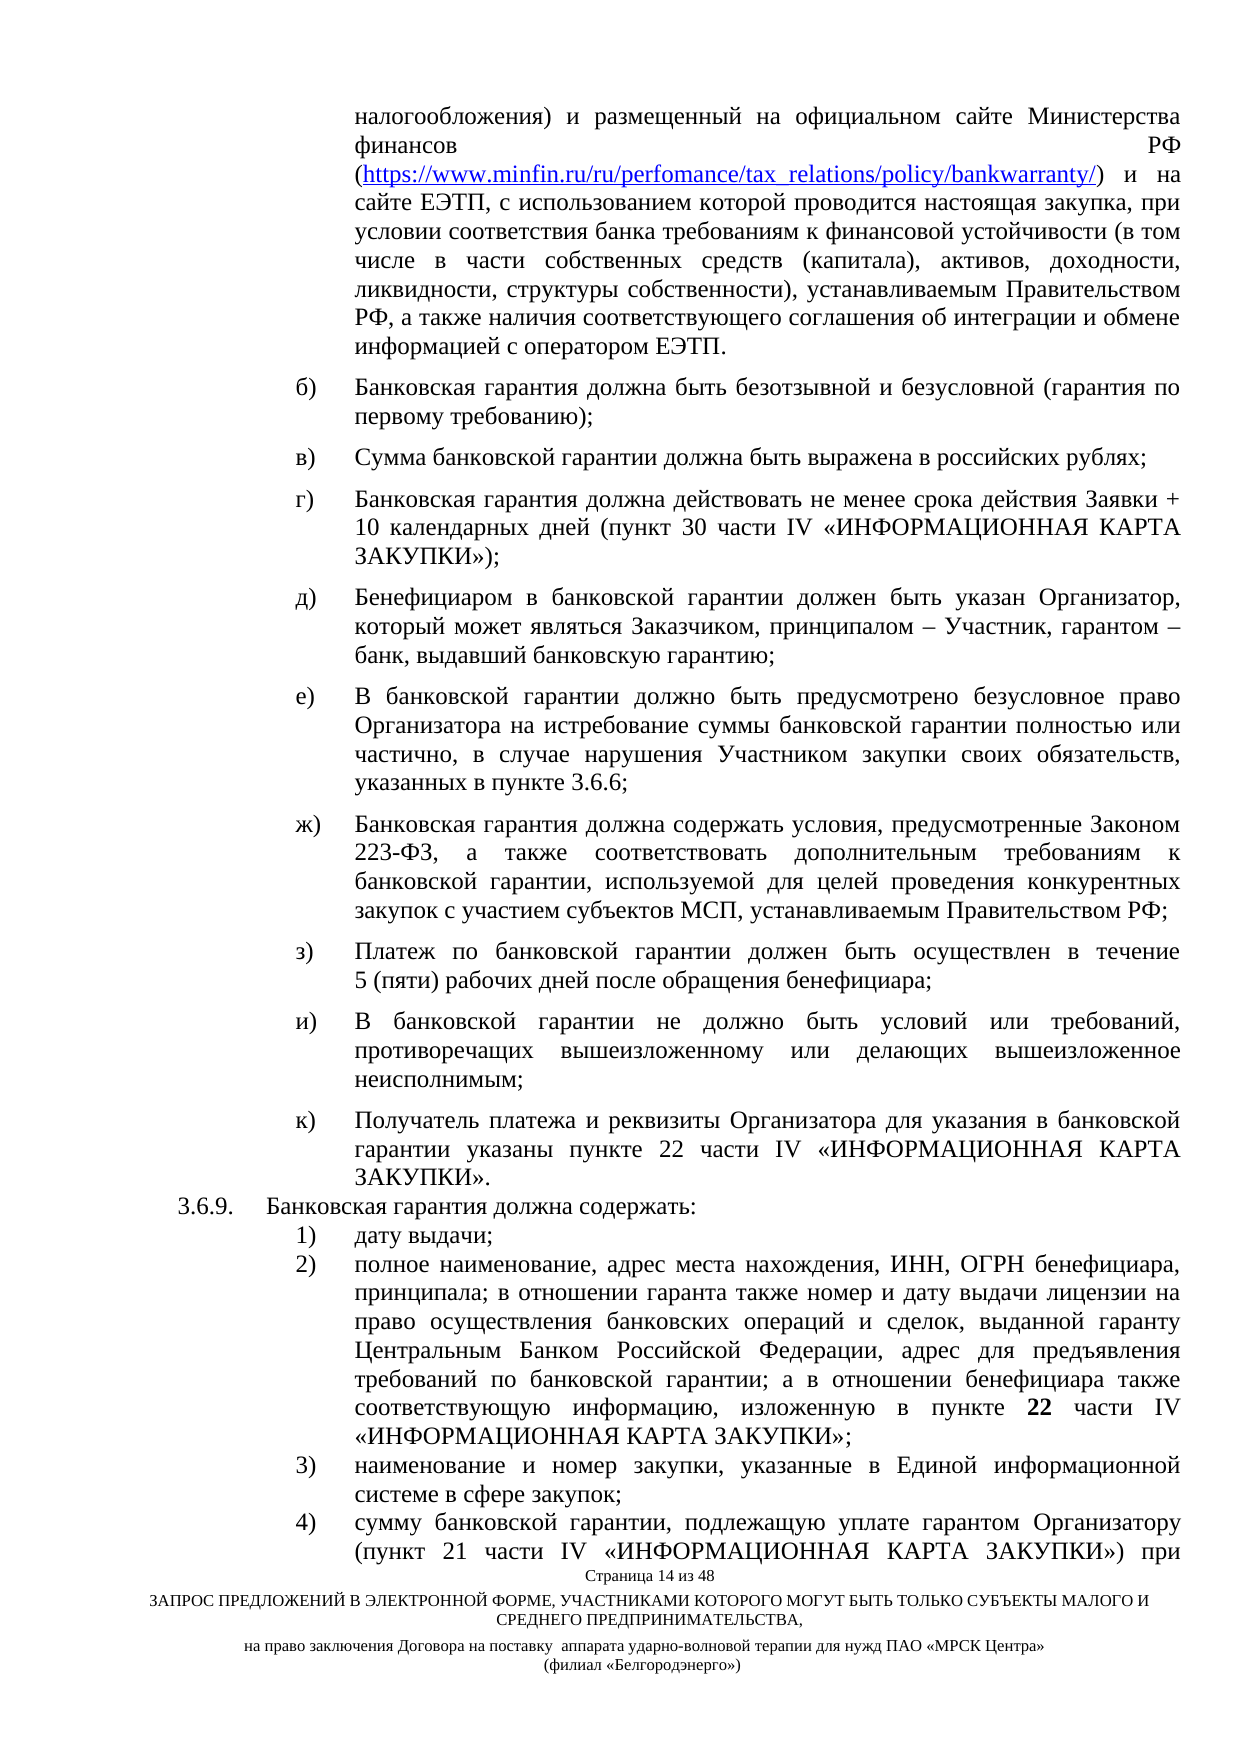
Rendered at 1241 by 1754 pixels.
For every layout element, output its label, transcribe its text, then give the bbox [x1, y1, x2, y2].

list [295, 1507, 1181, 1565]
list Платеж по банковской гарантии должен быть осуществлен в течение 5 (пяти) рабочих дней после обращения бенефициара; [295, 936, 1181, 994]
list В банковской гарантии не должно быть условий или требований, противоречащих вышеизложенному или делающих вышеизложенное неисполнимым; [295, 1006, 1181, 1092]
list Банковская гарантия должна действовать не менее срока действия Заявки + 10 календарных дней (пункт 30 части IV «ИНФОРМАЦИОННАЯ КАРТА ЗАКУПКИ»); [295, 484, 1181, 570]
list Банковская гарантия должна быть безотзывной и безусловной (гарантия по первому требованию); [295, 372, 1181, 430]
list полное наименование, адрес места нахождения, ИНН, ОГРН бенефициара, принципала; в отношении гаранта также номер и дату выдачи лицензии на право осуществления банковских операций и сделок, выданной гаранту Центральным Банком Российской Федерации, адрес для предъявления требований по банковской гарантии; а в отношении бенефициара также соответствующую информацию, изложенную в пункте 22 части IV «ИНФОРМАЦИОННАЯ КАРТА ЗАКУПКИ»; [295, 1249, 1181, 1450]
list дату выдачи; [295, 1220, 1181, 1249]
list Банковская гарантия должна содержать условия, предусмотренные Законом 223-ФЗ, а также соответствовать дополнительным требованиям к банковской гарантии, используемой для целей проведения конкурентных закупок с участием субъектов МСП, устанавливаемым Правительством РФ; [295, 809, 1181, 924]
list В банковской гарантии должно быть предусмотрено безусловное право Организатора на истребование суммы банковской гарантии полностью или частично, в случае нарушения Участником закупки своих обязательств, указанных в пункте 3.6.6; [295, 681, 1181, 796]
list Бенефициаром в банковской гарантии должен быть указан Организатор, который может являться Заказчиком, принципалом – Участник, гарантом – банк, выдавший банковскую гарантию; [295, 582, 1181, 669]
subtitle Банковская гарантия должна содержать: [118, 1191, 1181, 1220]
list Сумма банковской гарантии должна быть выражена в российских рублях; [295, 442, 1181, 471]
list Получатель платежа и реквизиты Организатора для указания в банковской гарантии указаны пункте 22 части IV «ИНФОРМАЦИОННАЯ КАРТА ЗАКУПКИ». [295, 1105, 1181, 1191]
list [295, 101, 1181, 360]
list наименование и номер закупки, указанные в Единой информационной системе в сфере закупок; [295, 1450, 1181, 1507]
